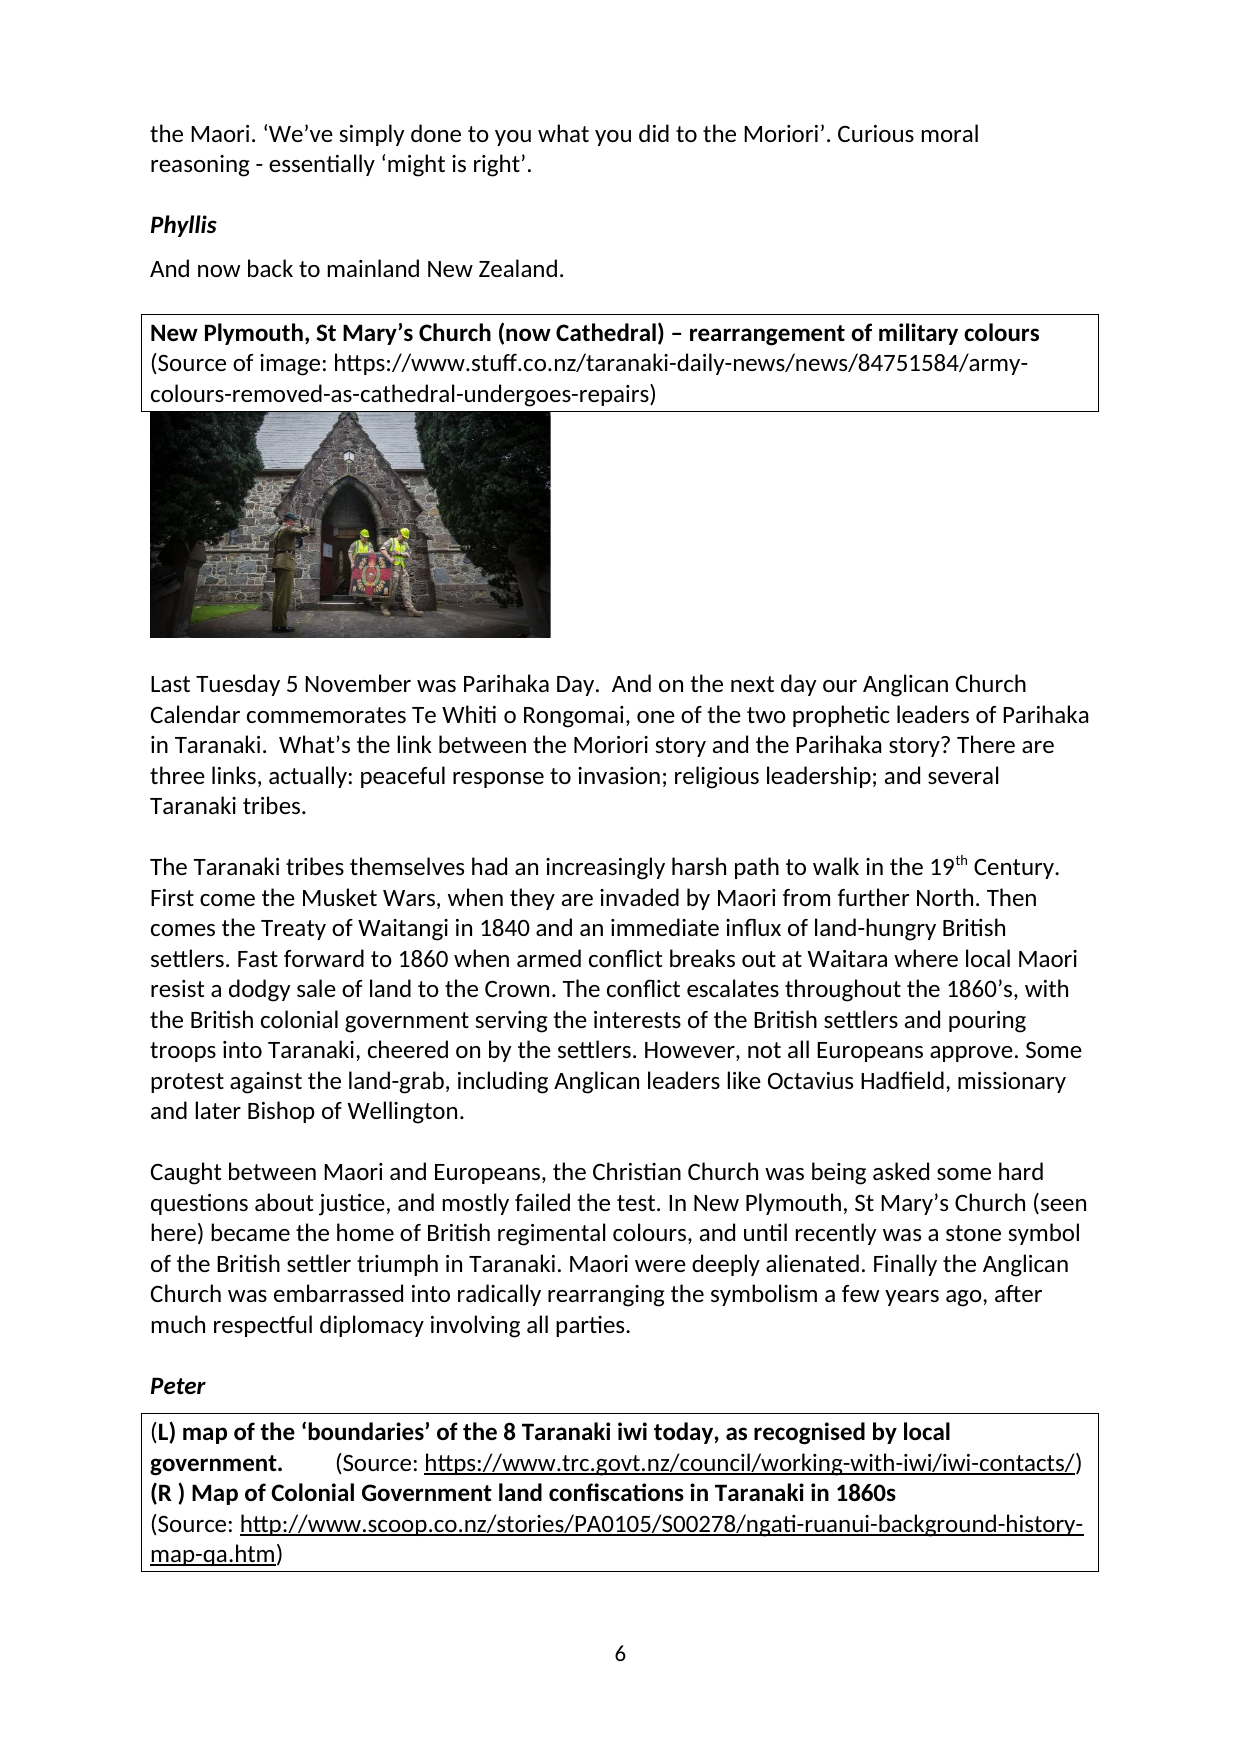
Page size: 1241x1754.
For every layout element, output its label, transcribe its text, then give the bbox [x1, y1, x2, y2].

text And now back to mainland New Zealand. [150, 253, 1090, 283]
picture [150, 412, 551, 638]
text Caught between Maori and Europeans, the Christian Church was being asked some hard questions about justice, and mostly failed the test. In New Plymouth, St Mary’s Church (seen here) became the home of British regimental colours, and until recently was a stone symbol of the British settler triumph in Taranaki. Maori were deeply alienated. Finally the Anglican Church was embarrassed into radically rearranging the symbolism a few years ago, after much respectful diplomacy involving all parties. [150, 1157, 1090, 1340]
text (R ) Map of Colonial Government land confiscations in Taranaki in 1860s [150, 1477, 1090, 1505]
text Phyllis [150, 210, 1090, 240]
text Last Tuesday 5 November was Parihaka Day. And on the next day our Anglican Church Calendar commemorates Te Whiti o Rongomai, one of the two prophetic leaders of Parihaka in Taranaki. What’s the link between the Moriori story and the Parihaka story? There are three links, actually: peaceful response to invasion; religious leadership; and several Taranaki tribes. [150, 668, 1090, 821]
text The Taranaki tribes themselves had an increasingly harsh path to walk in the 19th Century. First come the Musket Wars, when they are invaded by Maori from further North. Then comes the Treaty of Waitangi in 1840 and an immediate influx of land-hungry British settlers. Fast forward to 1860 when armed conflict breaks out at Waitara where local Maori resist a dodgy sale of land to the Crown. The conflict escalates throughout the 1860’s, with the British colonial government serving the interests of the British settlers and pouring troops into Taranaki, cheered on by the settlers. However, not all Europeans approve. Some protest against the land-grab, including Anglican leaders like Octavius Hadfield, missionary and later Bishop of Wellington. [150, 851, 1090, 1126]
text (Source: http://www.scoop.co.nz/stories/PA0105/S00278/ngati-ruanui-background-history-map-qa.htm) [142, 1505, 1098, 1571]
text New Plymouth, St Mary’s Church (now Cathedral) – rearrangement of military colours (Source of image: https://www.stuff.co.nz/taranaki-daily-news/news/84751584/army-colours-removed-as-cathedral-undergoes-repairs) [142, 315, 1098, 411]
text Peter [150, 1370, 1090, 1401]
text (L) map of the ‘boundaries’ of the 8 Taranaki iwi today, as recognised by local government. (Source: https://www.trc.govt.nz/council/working-with-iwi/iwi-contacts/) [142, 1414, 1098, 1477]
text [150, 118, 1080, 179]
